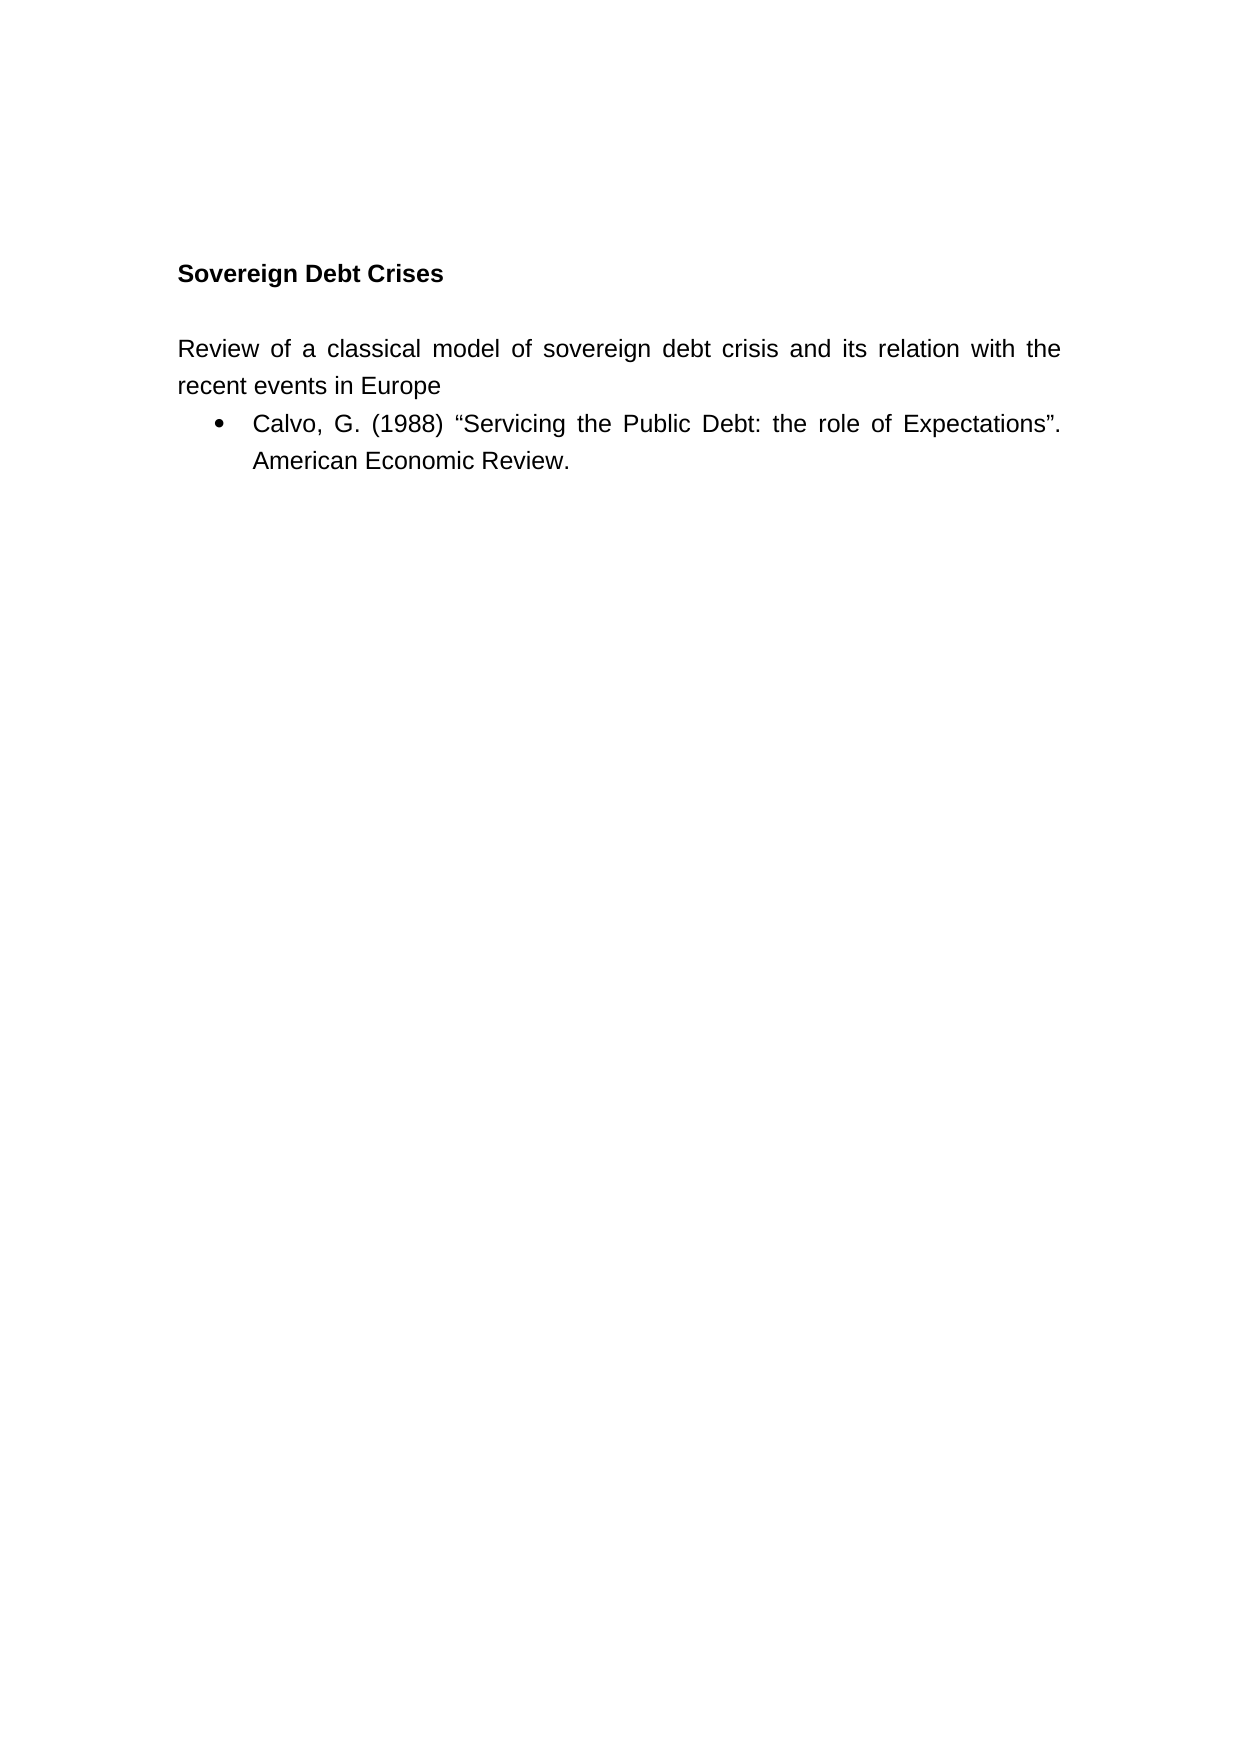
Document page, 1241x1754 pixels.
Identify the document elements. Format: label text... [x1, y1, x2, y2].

text Review of a classical model of sovereign debt crisis and its relation with the recent events in Europe [177, 329, 1063, 404]
text Sovereign Debt Crises [177, 254, 1063, 292]
list Calvo, G. (1988) “Servicing the Public Debt: the role of Expectations”. American Economic Review. [215, 404, 1063, 479]
